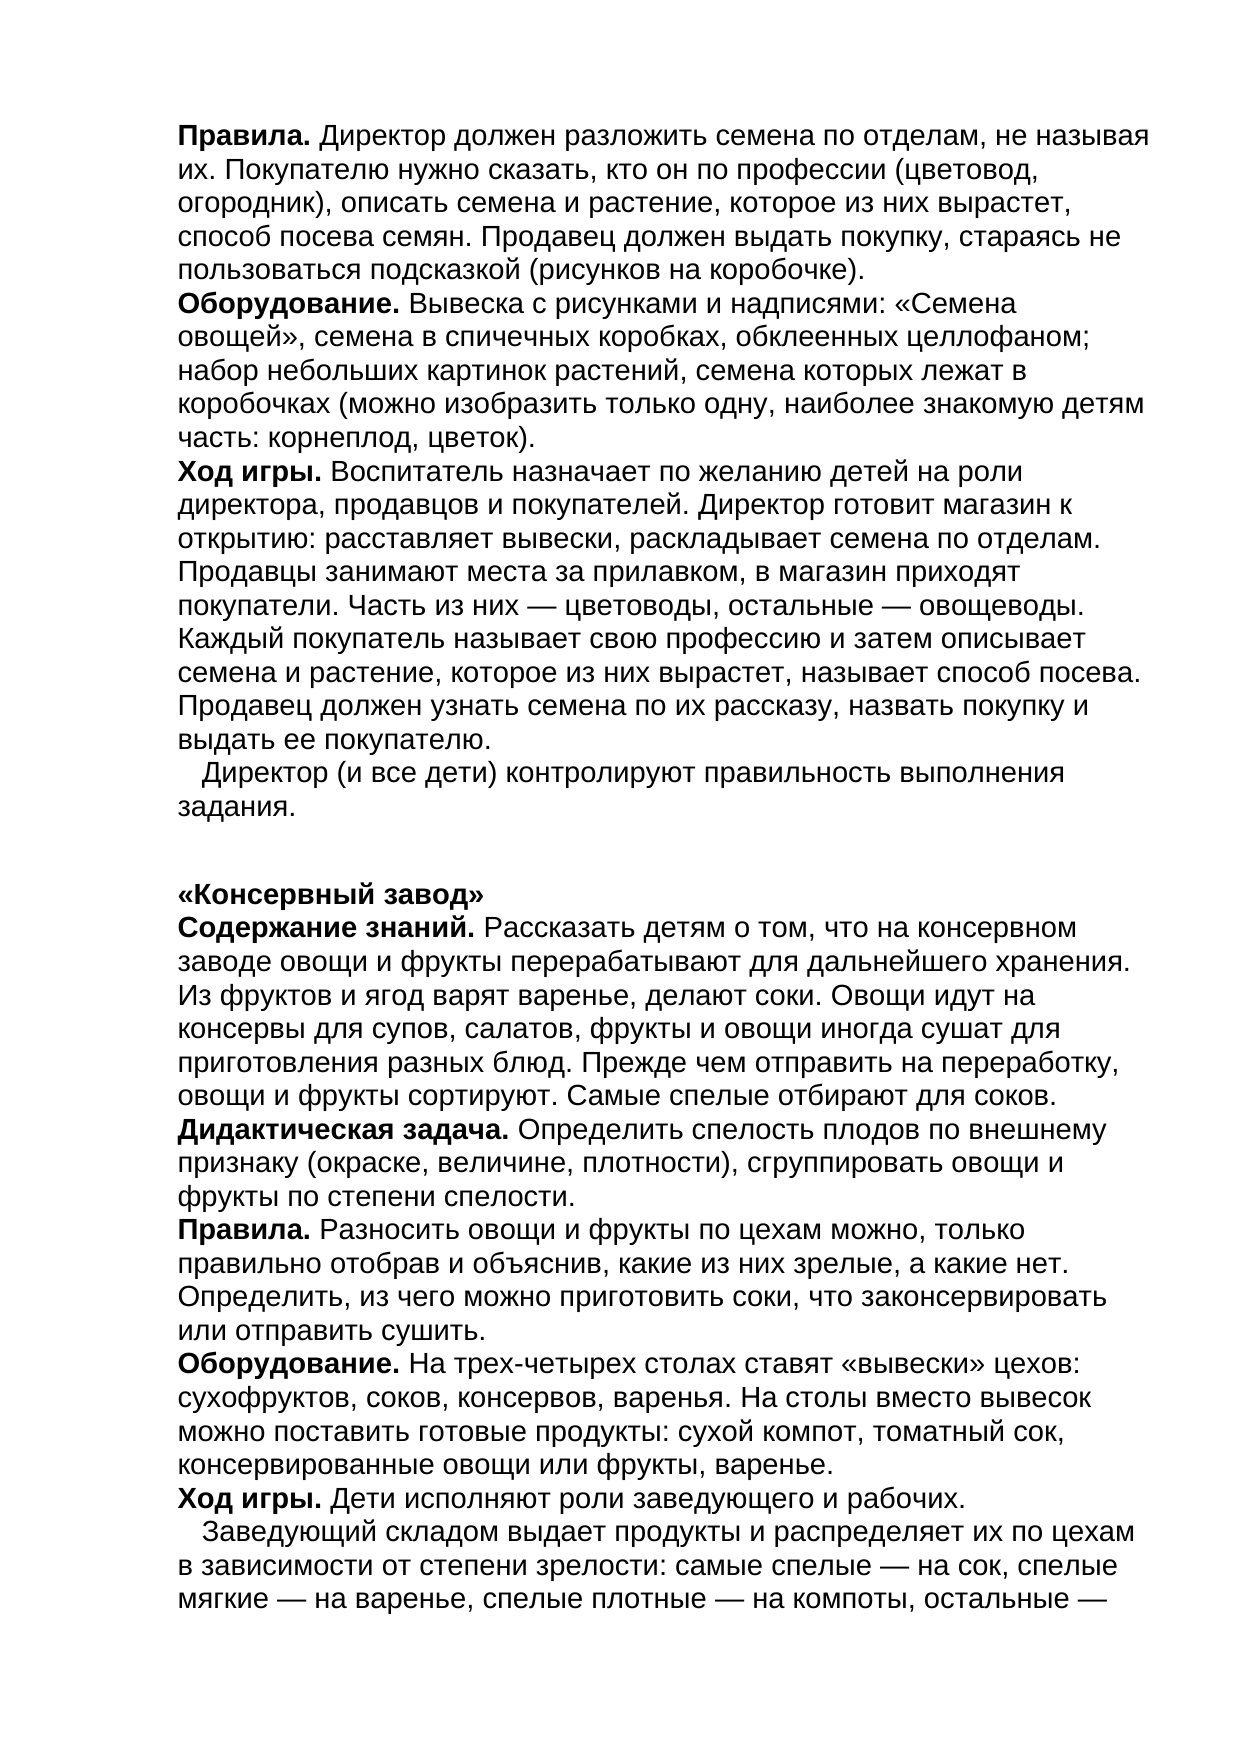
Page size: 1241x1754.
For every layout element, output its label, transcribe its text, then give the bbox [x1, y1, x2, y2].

text Директор (и все дети) контролируют правильность выполнения задания. [177, 755, 1152, 822]
text Правила. Директор должен разложить семена по отделам, не называя их. Покупателю нужно сказать, кто он по профессии (цветовод, огородник), описать семена и растение, которое из них вырастет, способ посева семян. Продавец должен выдать покупку, стараясь не пользоваться подсказкой (рисунков на коробочке). [177, 118, 1152, 286]
text Ход игры. Воспитатель назначает по желанию детей на роли директора, продавцов и покупателей. Директор готовит магазин к открытию: расставляет вывески, раскладывает семена по отделам. Продавцы занимают места за прилавком, в магазин приходят покупатели. Часть из них — цветоводы, остальные — овощеводы. Каждый покупатель называет свою профессию и затем описывает семена и растение, которое из них вырастет, называет способ посева. Продавец должен узнать семена по их рассказу, назвать покупку и выдать ее покупателю. [177, 453, 1152, 755]
text Оборудование. Вывеска с рисунками и надписями: «Семена овощей», семена в спичечных коробках, обклеенных целлофаном; набор небольших картинок растений, семена которых лежат в коробочках (можно изобразить только одну, наиболее знакомую детям часть: корнеплод, цветок). [177, 286, 1152, 453]
text Дидактическая задача. Определить спелость плодов по внешнему признаку (окраске, величине, плотности), сгруппировать овощи и фрукты по степени спелости. [177, 1112, 1152, 1212]
text Правила. Разносить овощи и фрукты по цехам можно, только правильно отобрав и объяснив, какие из них зрелые, а какие нет. Определить, из чего можно приготовить соки, что законсервировать или отправить сушить. [177, 1212, 1152, 1346]
text Оборудование. На трех-четырех столах ставят «вывески» цехов: сухофруктов, соков, консервов, варенья. На столы вместо вывесок можно поставить готовые продукты: сухой компот, томатный сок, консервированные овощи или фрукты, варенье. [177, 1346, 1152, 1481]
text Содержание знаний. Рассказать детям о том, что на консервном заводе овощи и фрукты перерабатывают для дальнейшего хранения. Из фруктов и ягод варят варенье, делают соки. Овощи идут на консервы для супов, салатов, фрукты и овощи иногда сушат для приготовления разных блюд. Прежде чем отправить на переработку, овощи и фрукты сортируют. Самые спелые отбирают для соков. [177, 910, 1152, 1112]
text Ход игры. Дети исполняют роли заведующего и рабочих. [177, 1481, 1152, 1514]
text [177, 1514, 1152, 1615]
text «Консервный завод» [177, 877, 1152, 910]
